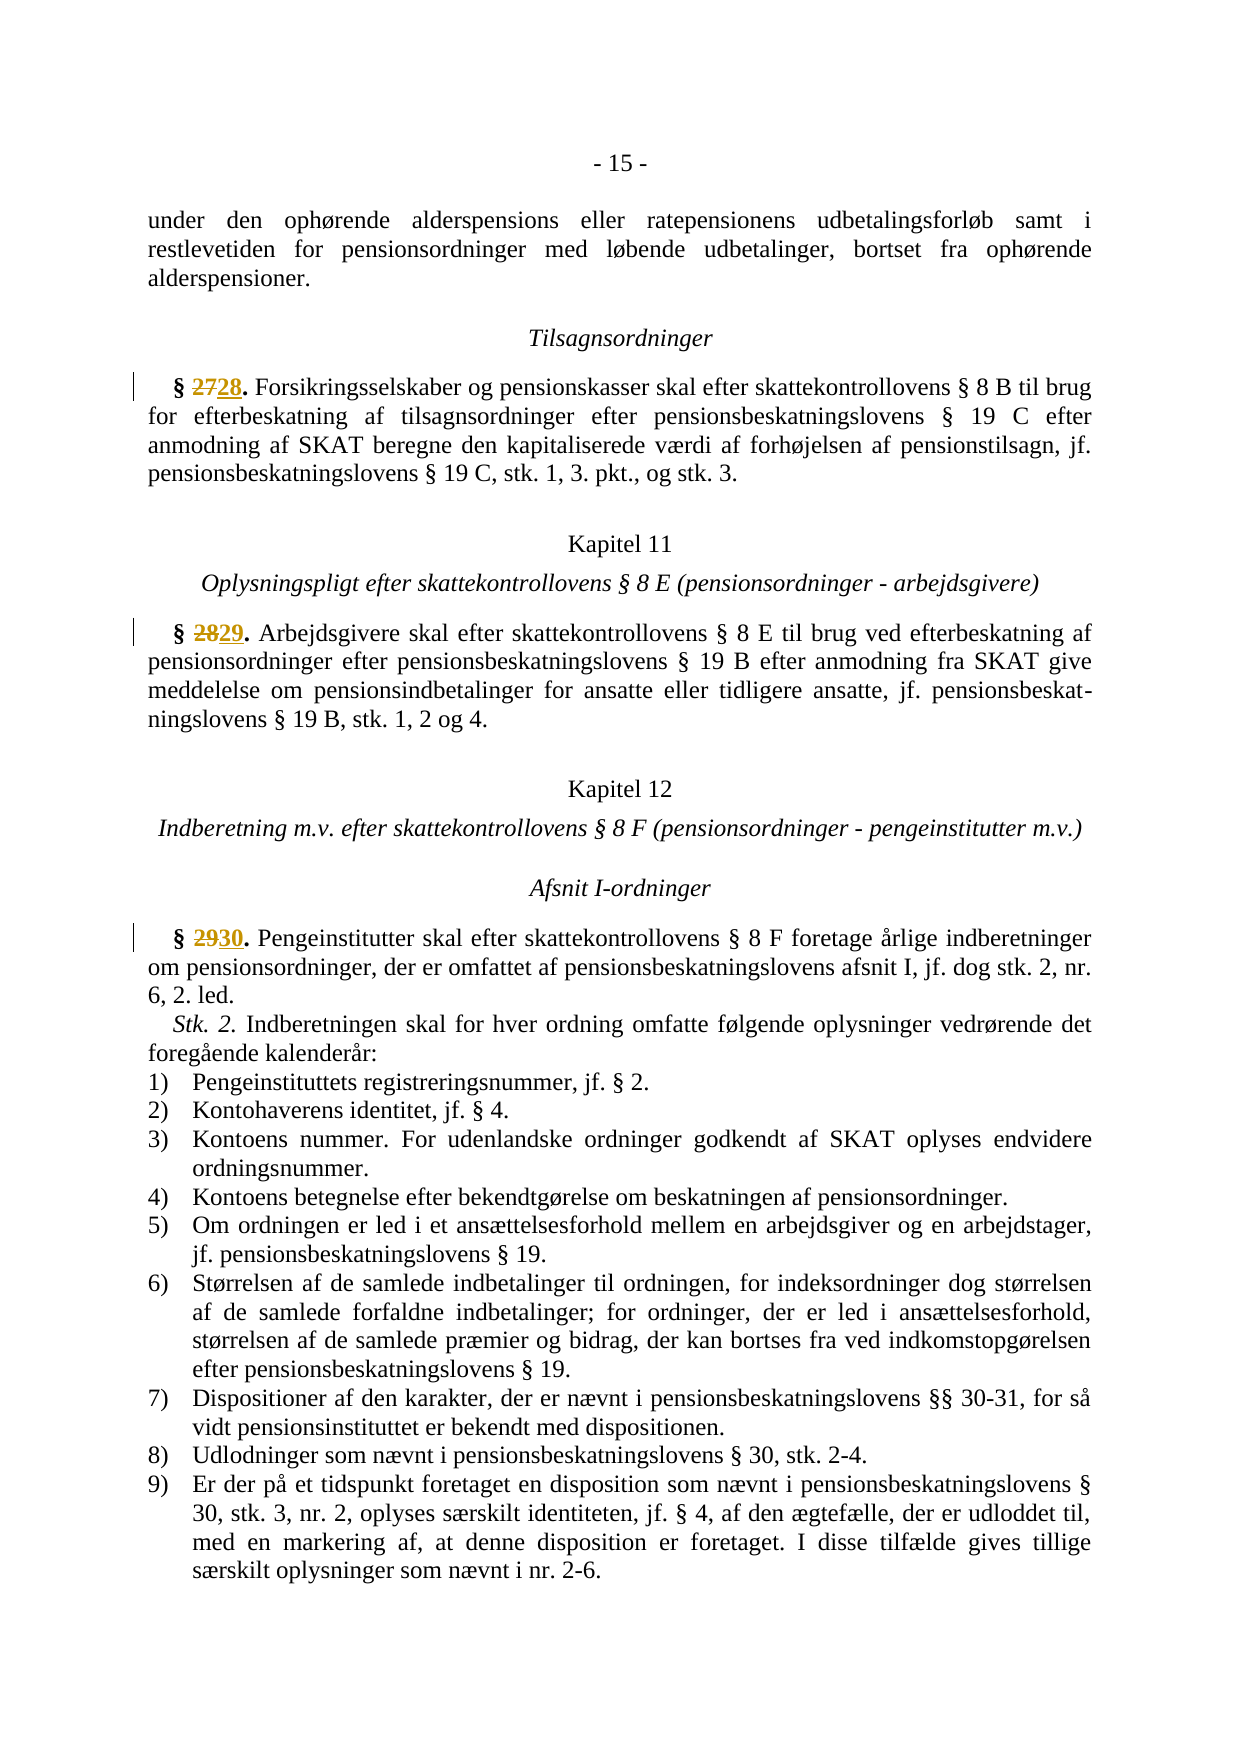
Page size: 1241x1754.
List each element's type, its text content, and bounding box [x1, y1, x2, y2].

list Pengeinstituttets registreringsnummer, jf. § 2. [148, 1067, 1092, 1096]
text § . Pengeinstitutter skal efter skattekontrollovens § 8 F foretage årlige indberetninger om pensionsordninger, der er omfattet af pensionsbeskatningslovens afsnit I, jf. dog stk. 2, nr. 6, 2. led. [148, 923, 1092, 1009]
text Indberetning m.v. efter skattekontrollovens § 8 F (pensionsordninger - pengeinstitutter m.v.) [148, 813, 1092, 842]
list Er der på et tidspunkt foretaget en disposition som nævnt i pensionsbeskatningslovens § 30, stk. 3, nr. 2, oplyses særskilt identiteten, jf. § 4, af den ægtefælle, der er udloddet til, med en markering af, at denne disposition er foretaget. I disse tilfælde gives tillige særskilt oplysninger som nævnt i nr. 2-6. [148, 1469, 1092, 1584]
text Stk. 2. Indberetningen skal for hver ordning omfatte følgende oplysninger vedrørende det foregående kalenderår: [148, 1009, 1092, 1067]
list Kontoens nummer. For udenlandske ordninger godkendt af SKAT oplyses endvidere ordningsnummer. [148, 1124, 1092, 1182]
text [148, 205, 1092, 291]
text Kapitel 11 [148, 529, 1092, 558]
text Oplysningspligt efter skattekontrollovens § 8 E (pensionsordninger - arbejdsgivere) [148, 568, 1092, 597]
text § . Arbejdsgivere skal efter skattekontrollovens § 8 E til brug ved efterbeskatning af pensionsordninger efter pensionsbeskatningslovens § 19 B efter anmodning fra SKAT give meddelelse om pensionsindbetalinger for ansatte eller tidligere ansatte, jf. pensionsbeskatningslovens § 19 B, stk. 1, 2 og 4. [148, 618, 1092, 733]
list Kontohaverens identitet, jf. § 4. [148, 1096, 1092, 1124]
list Dispositioner af den karakter, der er nævnt i pensionsbeskatningslovens §§ 30-31, for så vidt pensionsinstituttet er bekendt med dispositionen. [148, 1383, 1092, 1441]
list Kontoens betegnelse efter bekendtgørelse om beskatningen af pensionsordninger. [148, 1182, 1092, 1211]
text Afsnit I-ordninger [148, 873, 1092, 902]
list Størrelsen af de samlede indbetalinger til ordningen, for indeksordninger dog størrelsen af de samlede forfaldne indbetalinger; for ordninger, der er led i ansættelsesforhold, størrelsen af de samlede præmier og bidrag, der kan bortses fra ved indkomstopgørelsen efter pensionsbeskatningslovens § 19. [148, 1268, 1092, 1383]
text Tilsagnsordninger [148, 323, 1092, 351]
text Kapitel 12 [148, 774, 1092, 803]
text § . Forsikringsselskaber og pensionskasser skal efter skattekontrollovens § 8 B til brug for efterbeskatning af tilsagnsordninger efter pensionsbeskatningslovens § 19 C efter anmodning af SKAT beregne den kapitaliserede værdi af forhøjelsen af pensionstilsagn, jf. pensionsbeskatningslovens § 19 C, stk. 1, 3. pkt., og stk. 3. [148, 372, 1092, 487]
list Om ordningen er led i et ansættelsesforhold mellem en arbejdsgiver og en arbejdstager, jf. pensionsbeskatningslovens § 19. [148, 1211, 1092, 1268]
list Udlodninger som nævnt i pensionsbeskatningslovens § 30, stk. 2-4. [148, 1441, 1092, 1469]
